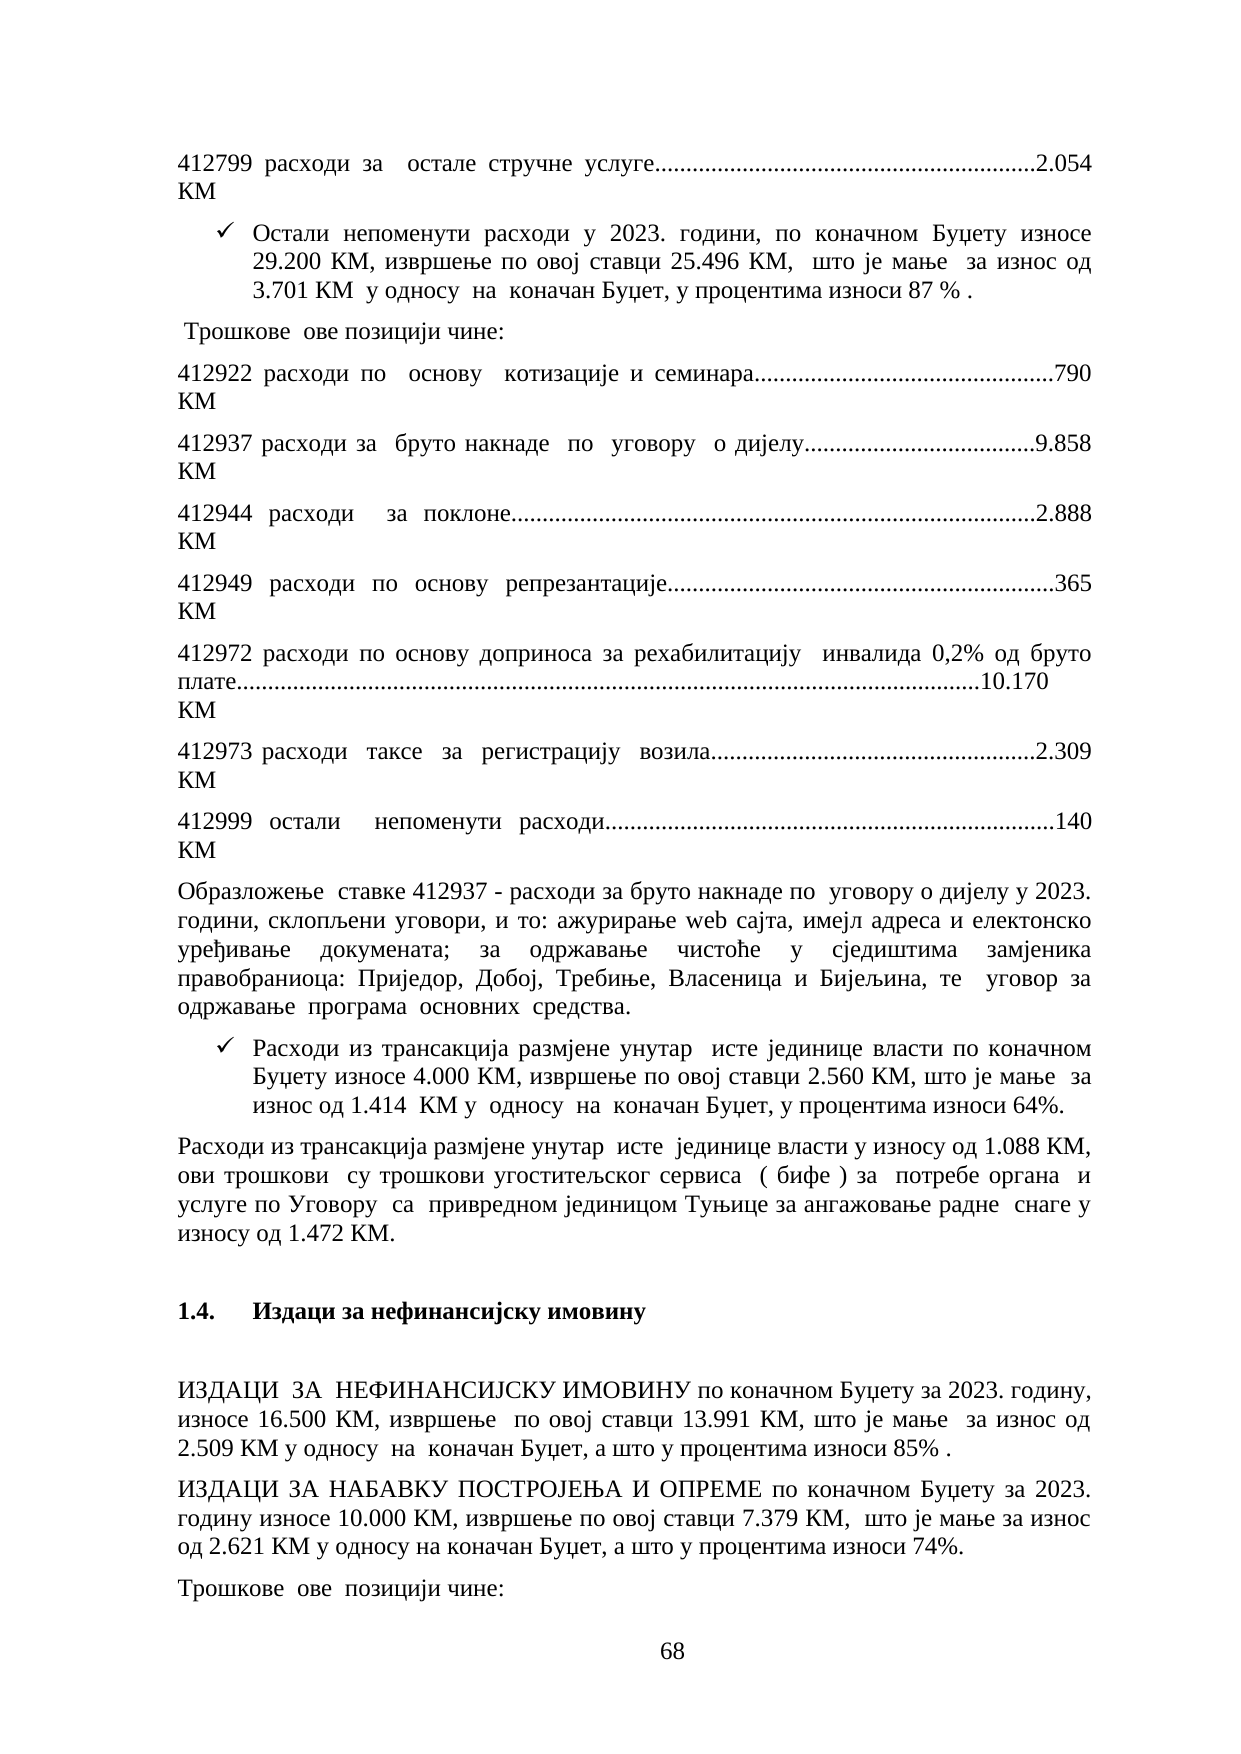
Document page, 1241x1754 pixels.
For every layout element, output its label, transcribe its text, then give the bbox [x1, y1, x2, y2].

list Остали непоменути расходи у 2023. години, по коначном Буџету износе 29.200 КМ, извршење по овој ставци 25.496 КМ, што је мање за износ од 3.701 КМ у односу на коначан Буџет, у процентима износи 87 % . [215, 218, 1092, 304]
text 412973 расходи таксе за регистрацију возила....................................................2.309 КМ [177, 736, 1092, 794]
text 1.4. Издaци зa нефинaнсијску имовину [177, 1296, 1092, 1325]
text Образложење ставке 412937 - расходи за бруто накнаде по уговору о дијелу у 2023. години, склопљени уговори, и то: ажурирање web сајта, имејл адреса и електонско уређивање докумената; за одржавање чистоће у сједиштима замјеника правобраниоца: Приједор, Добој, Требиње, Власеница и Бијељина, те уговор за одржавање програма основних средства. [177, 876, 1092, 1020]
text ИЗДАЦИ ЗА НЕФИНАНСИЈСКУ ИМОВИНУ по коначном Буџету за 2023. годину, износе 16.500 КМ, извршење по овој ставци 13.991 КМ, што је мање за износ од 2.509 КМ у односу на коначан Буџет, а што у процентима износи 85% . [177, 1375, 1092, 1461]
text 412922 расходи по основу котизације и семинара................................................790 КМ [177, 358, 1092, 415]
text 412799 расходи за остале стручне услуге.............................................................2.054 КМ [177, 148, 1092, 205]
text 412944 расходи за поклоне....................................................................................2.888 КМ [177, 498, 1092, 555]
text Трошкове ове позицији чине: [177, 1573, 1092, 1601]
text ИЗДАЦИ ЗА НАБАВКУ ПОСТРОЈЕЊА И ОПРЕМЕ по коначном Буџету за 2023. годину износе 10.000 КМ, извршење по овој ставци 7.379 КМ, што је мање за износ од 2.621 КМ у односу на коначан Буџет, а што у процентима износи 74%. [177, 1474, 1092, 1560]
text 412937 расходи за бруто накнаде по уговору о дијелу.....................................9.858 КМ [177, 428, 1092, 485]
text Трошкове ове позицији чине: [177, 316, 1092, 345]
list Расходи из трансакција размјене унутар исте јединице власти по коначном Буџету износе 4.000 КМ, извршење по овој ставци 2.560 КМ, што је мање за износ од 1.414 КМ у односу на коначан Буџет, у процентима износи 64%. [215, 1033, 1092, 1119]
text 412972 расходи по основу доприноса за рехабилитацију инвалида 0,2% од бруто плате.......................................................................................................................10.170 КМ [177, 638, 1092, 724]
text Расходи из трансакција размјене унутар исте јединице власти у износу од 1.088 КМ, ови трошкови су трошкови угоститељског сервиса ( бифе ) за потребе органа и услуге по Уговору са привредном јединицом Туњице за ангажовање радне снаге у износу од 1.472 КМ. [177, 1131, 1092, 1246]
text 412999 остали непоменути расходи........................................................................140 КМ [177, 806, 1092, 864]
text 412949 расходи по основу репрезантације..............................................................365 КМ [177, 568, 1092, 625]
